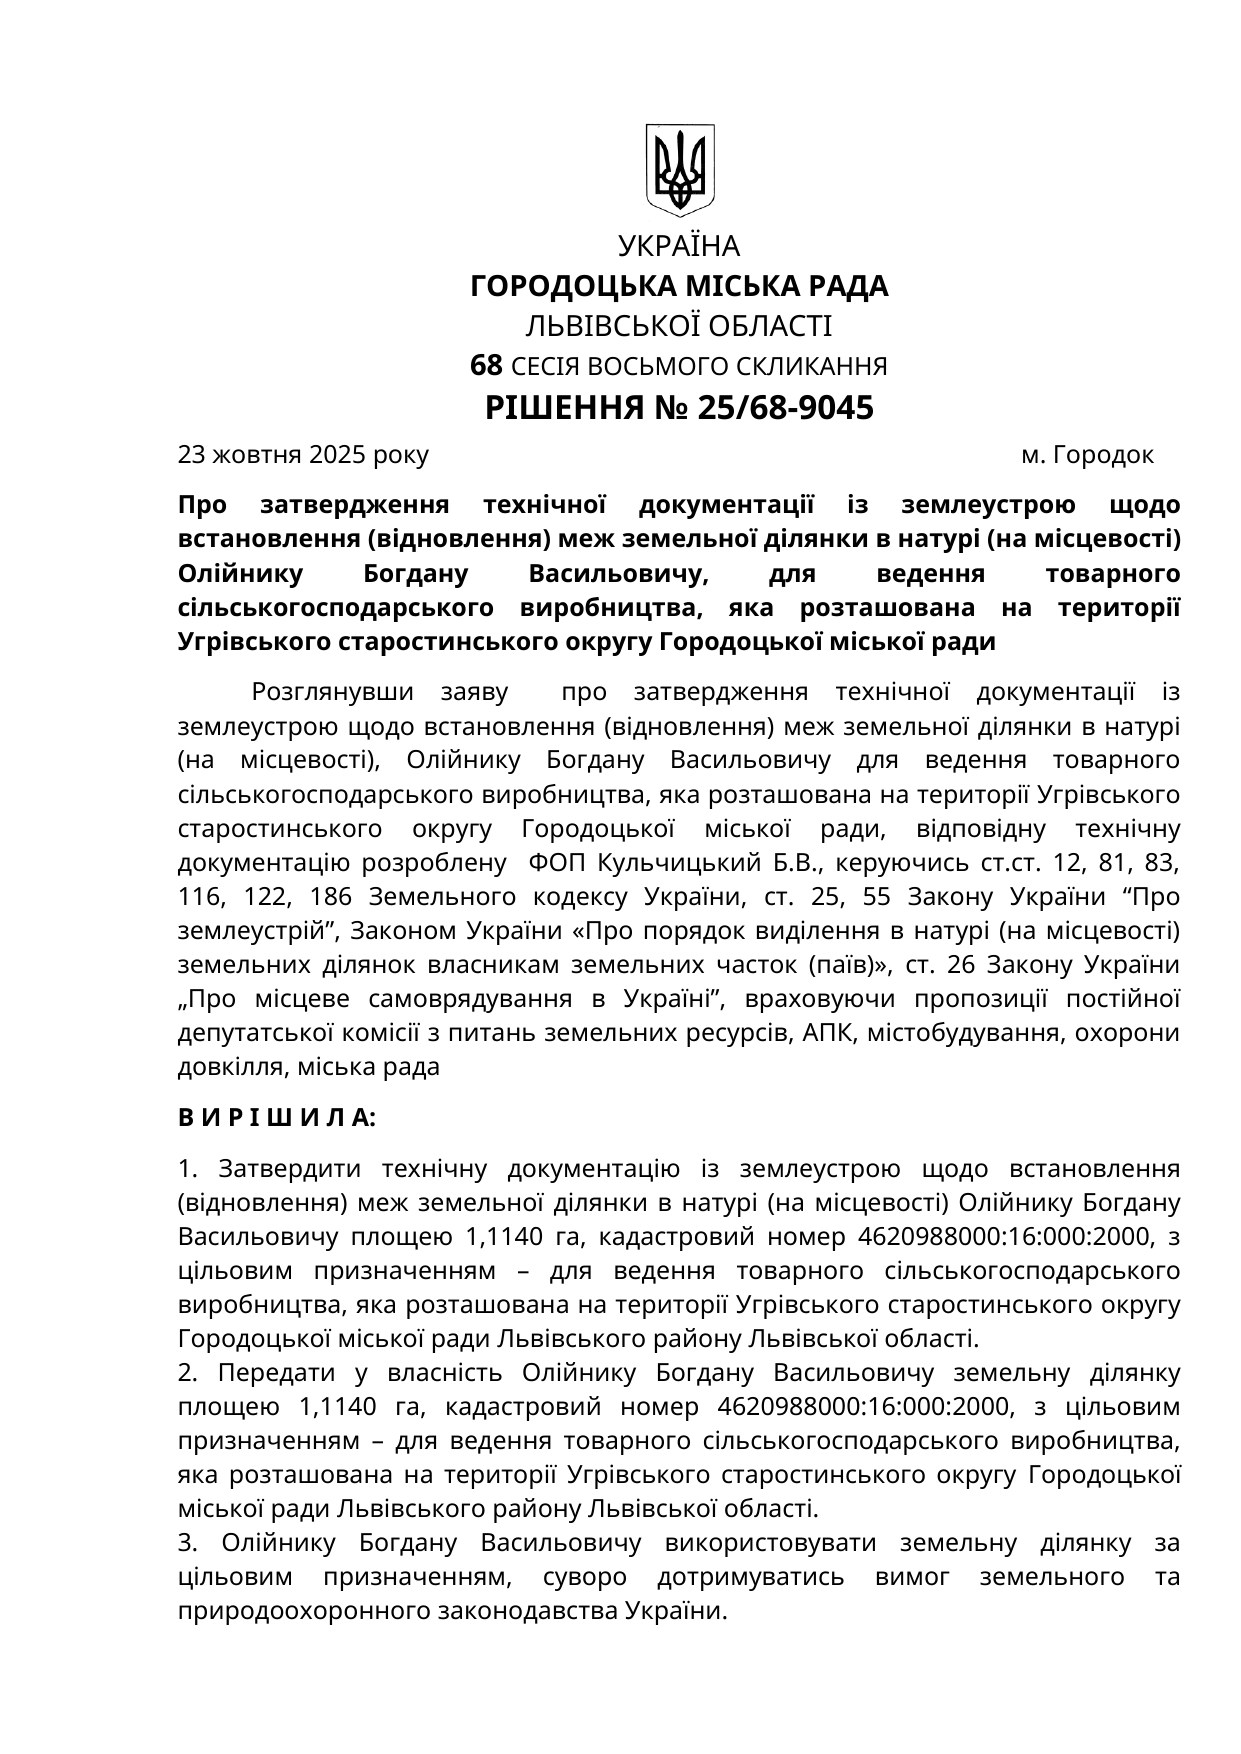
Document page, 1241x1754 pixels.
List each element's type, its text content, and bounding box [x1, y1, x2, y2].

text ГОРОДОЦЬКА МІСЬКА РАДА [177, 265, 1181, 305]
text 68 сесія восьмого скликання [177, 344, 1181, 384]
picture [633, 118, 726, 222]
text Про затвердження технічної документації із землеустрою щодо встановлення (відновлення) меж земельної ділянки в натурі (на місцевості) Олійнику Богдану Васильовичу, для ведення товарного сільськогосподарського виробництва, яка розташована на території Угрівського старостинського округу Городоцької міської ради [177, 487, 1182, 657]
text 3. Олійнику Богдану Васильовичу використовувати земельну ділянку за цільовим призначенням, суворо дотримуватись вимог земельного та природоохоронного законодавства України. [177, 1525, 1182, 1627]
text РІШЕННЯ № 25/68-9045 [177, 384, 1181, 429]
text УКРАЇНА [177, 225, 1181, 265]
text 23 жовтня 2025 року м. Городок [177, 436, 1181, 470]
text В И Р І Ш И Л А: [177, 1099, 1182, 1133]
text Розглянувши заяву про затвердження технічної документації із землеустрою щодо встановлення (відновлення) меж земельної ділянки в натурі (на місцевості), Олійнику Богдану Васильовичу для ведення товарного сільськогосподарського виробництва, яка розташована на території Угрівського старостинського округу Городоцької міської ради, відповідну технічну документацію розроблену ФОП Кульчицький Б.В., керуючись ст.ст. 12, 81, 83, 116, 122, 186 Земельного кодексу України, ст. 25, 55 Закону України “Про землеустрій”, Законом України «Про порядок виділення в натурі (на місцевості) земельних ділянок власникам земельних часток (паїв)», ст. 26 Закону України „Про місцеве самоврядування в Україні”, враховуючи пропозиції постійної депутатської комісії з питань земельних ресурсів, АПК, містобудування, охорони довкілля, міська рада [177, 674, 1182, 1083]
text 2. Передати у власність Олійнику Богдану Васильовичу земельну ділянку площею 1,1140 га, кадастровий номер 4620988000:16:000:2000, з цільовим призначенням – для ведення товарного сільськогосподарського виробництва, яка розташована на території Угрівського старостинського округу Городоцької міської ради Львівського району Львівської області. [177, 1354, 1182, 1525]
text 1. Затвердити технічну документацію із землеустрою щодо встановлення (відновлення) меж земельної ділянки в натурі (на місцевості) Олійнику Богдану Васильовичу площею 1,1140 га, кадастровий номер 4620988000:16:000:2000, з цільовим призначенням – для ведення товарного сільськогосподарського виробництва, яка розташована на території Угрівського старостинського округу Городоцької міської ради Львівського району Львівської області. [177, 1150, 1182, 1354]
text ЛЬВІВСЬКОЇ ОБЛАСТІ [177, 305, 1181, 344]
